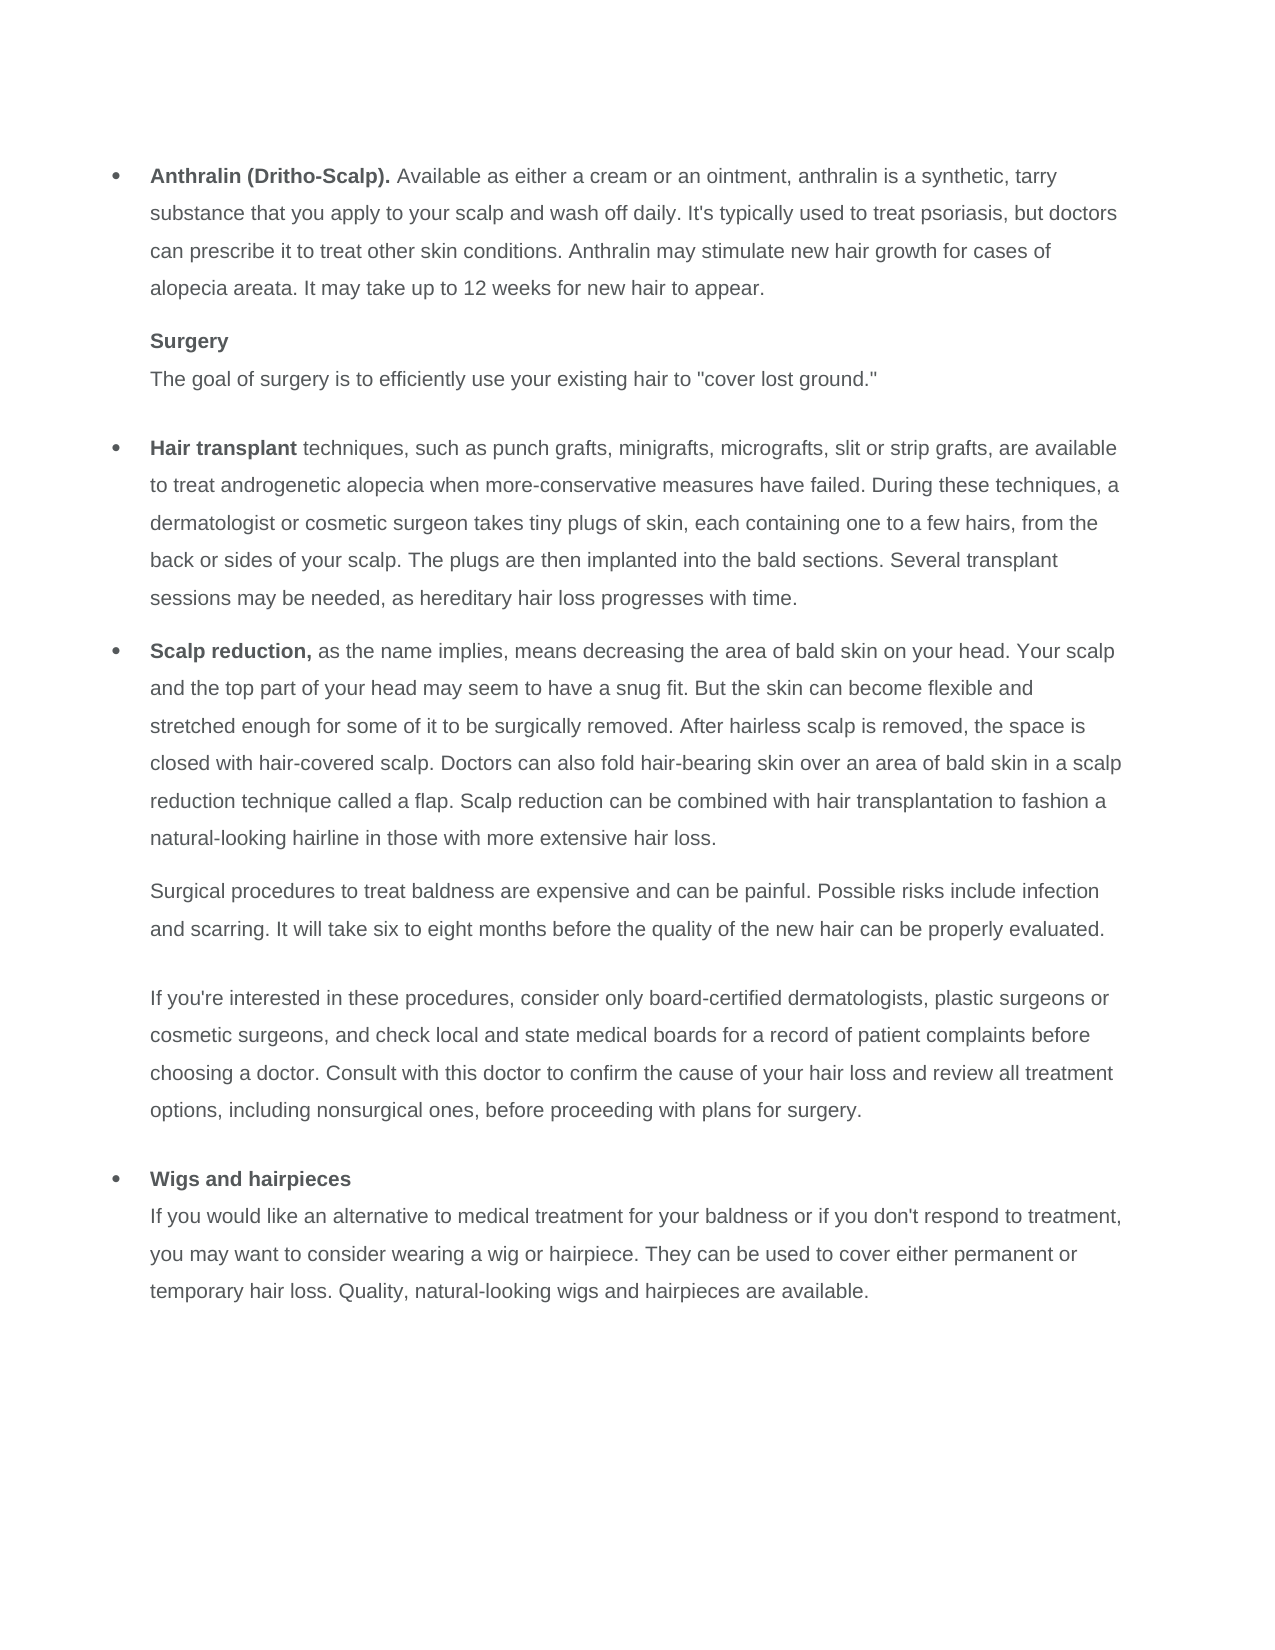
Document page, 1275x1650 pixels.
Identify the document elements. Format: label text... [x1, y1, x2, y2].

list Scalp reduction, as the name implies, means decreasing the area of bald skin on your head. Your scalp and the top part of your head may seem to have a snug fit. But the skin can become flexible and stretched enough for some of it to be surgically removed. After hairless scalp is removed, the space is closed with hair-covered scalp. Doctors can also fold hair-bearing skin over an area of bald skin in a scalp reduction technique called a flap. Scalp reduction can be combined with hair transplantation to fashion a natural-looking hairline in those with more extensive hair loss. [112, 625, 1125, 850]
list Hair transplant techniques, such as punch grafts, minigrafts, micrografts, slit or strip grafts, are available to treat androgenetic alopecia when more-conservative measures have failed. During these techniques, a dermatologist or cosmetic surgeon takes tiny plugs of skin, each containing one to a few hairs, from the back or sides of your scalp. The plugs are then implanted into the bald sections. Several transplant sessions may be needed, as hereditary hair loss progresses with time. [112, 422, 1125, 609]
list Wigs and hairpieces If you would like an alternative to medical treatment for your baldness or if you don't respond to treatment, you may want to consider wearing a wig or hairpiece. They can be used to cover either permanent or temporary hair loss. Quality, natural-looking wigs and hairpieces are available. [112, 1153, 1125, 1303]
text Surgery The goal of surgery is to efficiently use your existing hair to "cover lost ground." [150, 316, 1125, 391]
text Surgical procedures to treat baldness are expensive and can be painful. Possible risks include infection and scarring. It will take six to eight months before the quality of the new hair can be properly evaluated. [150, 866, 1125, 941]
text If you're interested in these procedures, consider only board-certified dermatologists, plastic surgeons or cosmetic surgeons, and check local and state medical boards for a record of patient complaints before choosing a doctor. Consult with this doctor to confirm the cause of your hair loss and review all treatment options, including nonsurgical ones, before proceeding with plans for surgery. [150, 972, 1125, 1122]
list Anthralin (Dritho-Scalp). Available as either a cream or an ointment, anthralin is a synthetic, tarry substance that you apply to your scalp and wash off daily. It's typically used to treat psoriasis, but doctors can prescribe it to treat other skin conditions. Anthralin may stimulate new hair growth for cases of alopecia areata. It may take up to 12 weeks for new hair to appear. [112, 150, 1125, 300]
